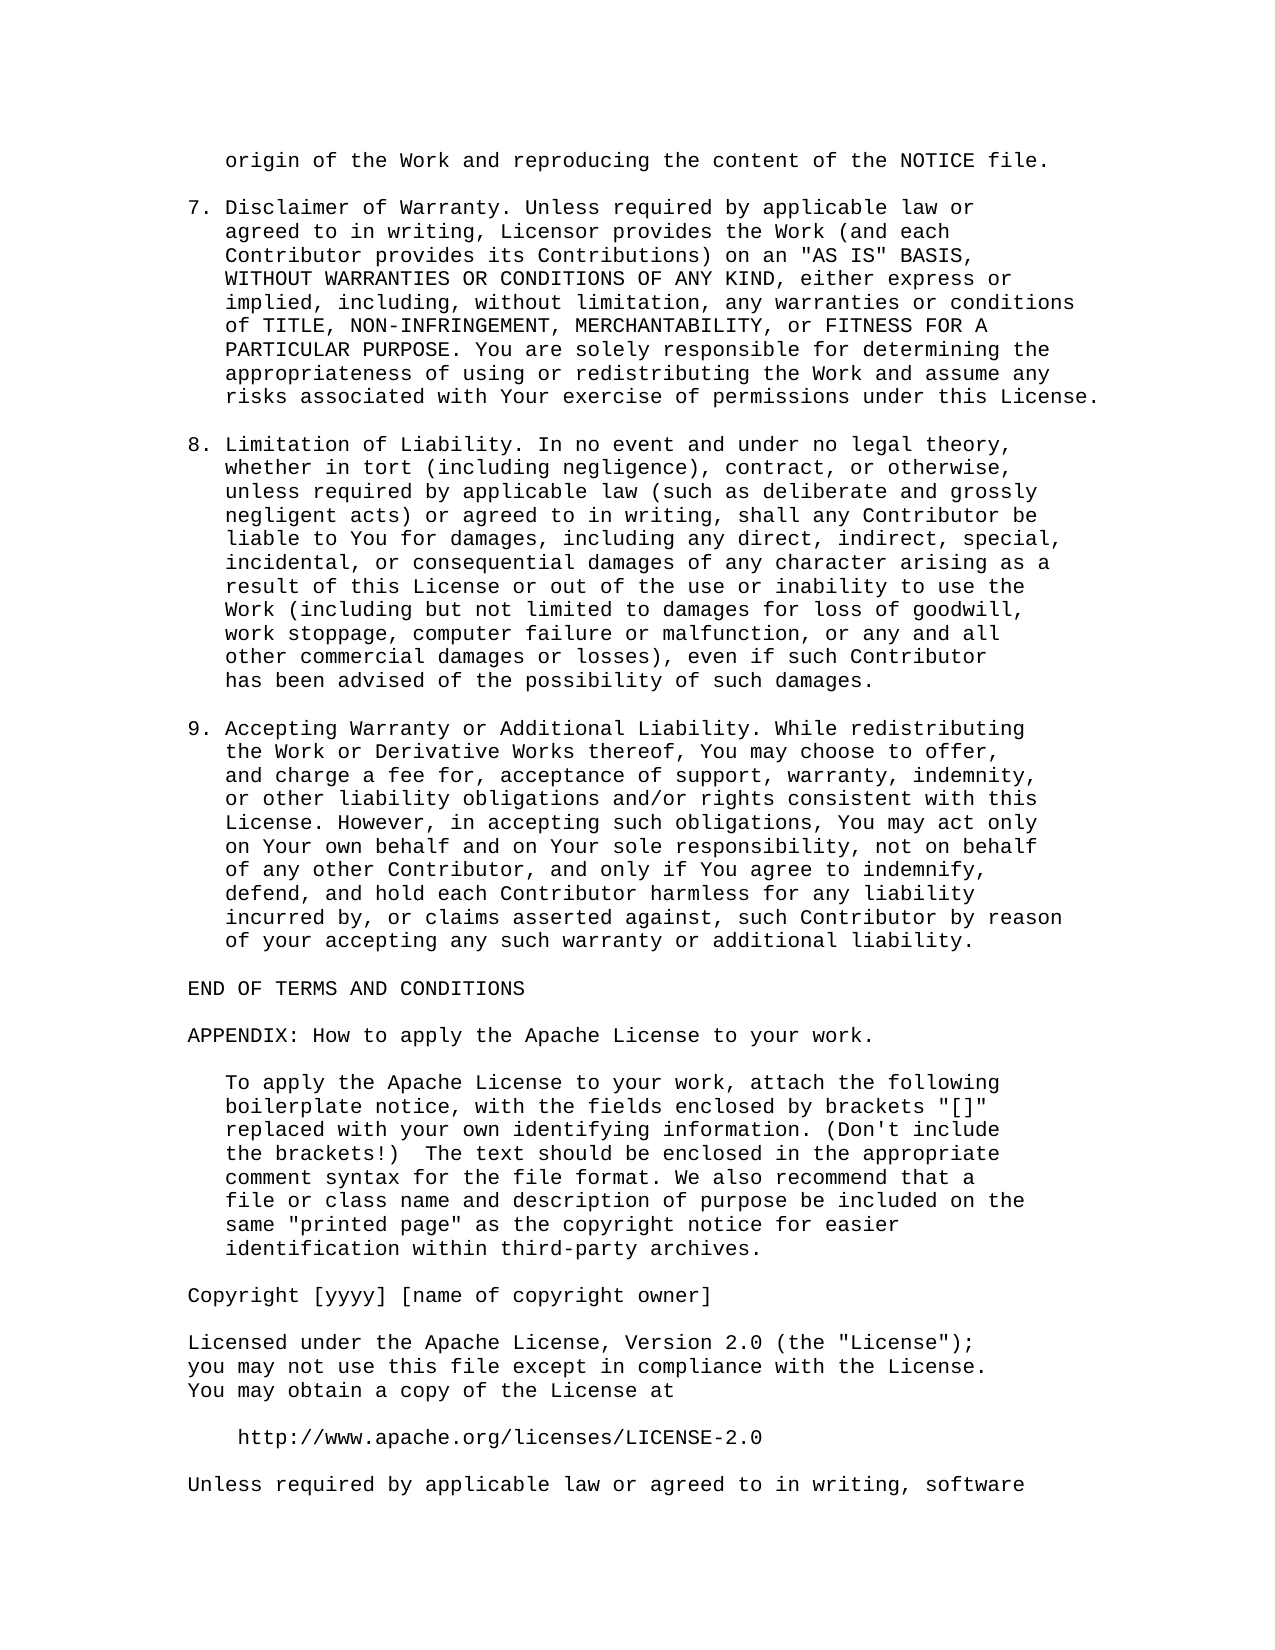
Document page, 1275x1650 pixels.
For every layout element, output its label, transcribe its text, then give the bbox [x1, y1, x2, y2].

text Copyright [yyyy] [name of copyright owner] [150, 1285, 1125, 1309]
text PARTICULAR PURPOSE. You are solely responsible for determining the [150, 339, 1125, 363]
text incurred by, or claims asserted against, such Contributor by reason [150, 907, 1125, 930]
text Work (including but not limited to damages for loss of goodwill, [150, 599, 1125, 623]
text appropriateness of using or redistributing the Work and assume any [150, 363, 1125, 386]
text replaced with your own identifying information. (Don't include [150, 1119, 1125, 1143]
text the brackets!) The text should be enclosed in the appropriate [150, 1143, 1125, 1167]
text END OF TERMS AND CONDITIONS [150, 978, 1125, 1001]
text APPENDIX: How to apply the Apache License to your work. [150, 1025, 1125, 1048]
text of TITLE, NON-INFRINGEMENT, MERCHANTABILITY, or FITNESS FOR A [150, 316, 1125, 339]
text boilerplate notice, with the fields enclosed by brackets "[]" [150, 1096, 1125, 1119]
text defend, and hold each Contributor harmless for any liability [150, 883, 1125, 907]
text liable to You for damages, including any direct, indirect, special, [150, 528, 1125, 552]
text Licensed under the Apache License, Version 2.0 (the "License"); [150, 1332, 1125, 1356]
text negligent acts) or agreed to in writing, shall any Contributor be [150, 505, 1125, 528]
text of your accepting any such warranty or additional liability. [150, 930, 1125, 954]
text unless required by applicable law (such as deliberate and grossly [150, 481, 1125, 505]
text Contributor provides its Contributions) on an "AS IS" BASIS, [150, 244, 1125, 268]
text To apply the Apache License to your work, attach the following [150, 1072, 1125, 1096]
text you may not use this file except in compliance with the License. [150, 1356, 1125, 1379]
text 7. Disclaimer of Warranty. Unless required by applicable law or [150, 197, 1125, 221]
text incidental, or consequential damages of any character arising as a [150, 552, 1125, 576]
text other commercial damages or losses), even if such Contributor [150, 647, 1125, 670]
text http://www.apache.org/licenses/LICENSE-2.0 [150, 1427, 1125, 1451]
text result of this License or out of the use or inability to use the [150, 576, 1125, 599]
text of any other Contributor, and only if You agree to indemnify, [150, 859, 1125, 883]
text License. However, in accepting such obligations, You may act only [150, 812, 1125, 836]
text risks associated with Your exercise of permissions under this License. [150, 386, 1125, 410]
text comment syntax for the file format. We also recommend that a [150, 1167, 1125, 1190]
text whether in tort (including negligence), contract, or otherwise, [150, 457, 1125, 481]
text 8. Limitation of Liability. In no event and under no legal theory, [150, 434, 1125, 457]
text WITHOUT WARRANTIES OR CONDITIONS OF ANY KIND, either express or [150, 268, 1125, 292]
text same "printed page" as the copyright notice for easier [150, 1214, 1125, 1238]
text file or class name and description of purpose be included on the [150, 1190, 1125, 1214]
text has been advised of the possibility of such damages. [150, 670, 1125, 694]
text identification within third-party archives. [150, 1238, 1125, 1261]
text You may obtain a copy of the License at [150, 1379, 1125, 1403]
text or other liability obligations and/or rights consistent with this [150, 788, 1125, 812]
text 9. Accepting Warranty or Additional Liability. While redistributing [150, 717, 1125, 741]
text implied, including, without limitation, any warranties or conditions [150, 292, 1125, 316]
text on Your own behalf and on Your sole responsibility, not on behalf [150, 836, 1125, 859]
text agreed to in writing, Licensor provides the Work (and each [150, 221, 1125, 244]
text Unless required by applicable law or agreed to in writing, software [150, 1474, 1125, 1498]
text and charge a fee for, acceptance of support, warranty, indemnity, [150, 765, 1125, 788]
text work stoppage, computer failure or malfunction, or any and all [150, 623, 1125, 647]
text origin of the Work and reproducing the content of the NOTICE file. [150, 150, 1125, 174]
text the Work or Derivative Works thereof, You may choose to offer, [150, 741, 1125, 765]
